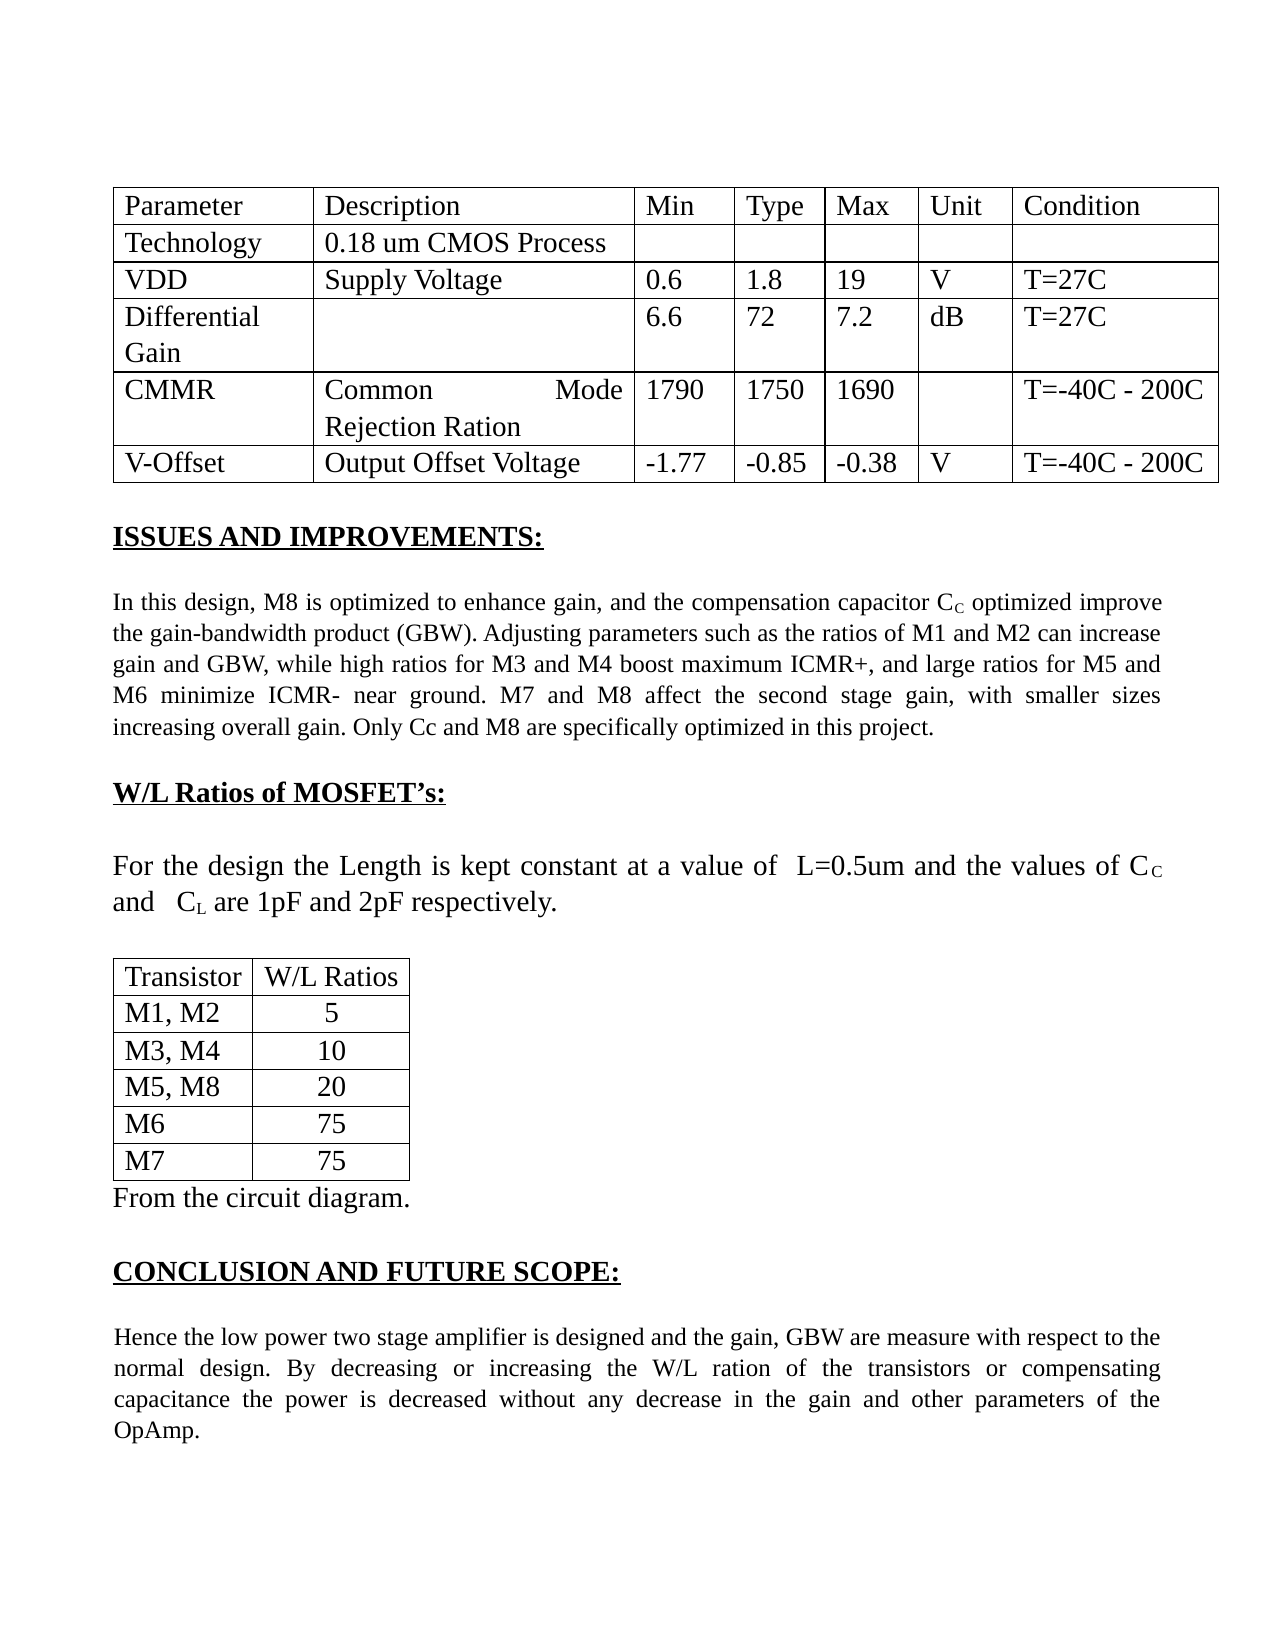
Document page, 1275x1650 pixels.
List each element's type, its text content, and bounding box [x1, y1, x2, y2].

table_cell VDD [114, 263, 313, 298]
table_cell 19 [826, 263, 918, 298]
table_cell M1, M2 [114, 996, 252, 1032]
table_header Condition [1013, 188, 1218, 224]
table_cell T=-40C - 200C [1013, 373, 1218, 444]
table_cell 1750 [735, 373, 824, 444]
table_cell M7 [114, 1144, 252, 1179]
table_cell T=27C [1013, 263, 1218, 298]
table_cell V-Offset [114, 446, 313, 482]
table_cell Technology [114, 225, 313, 261]
table_cell [735, 225, 824, 261]
table_cell dB [919, 299, 1012, 371]
text For the design the Length is kept constant at a value of L=0.5um and the values of CC and CL are 1pF and 2pF respectively. [112, 848, 1162, 918]
text W/L Ratios of MOSFET’s: [112, 775, 1162, 808]
table_cell -1.77 [635, 446, 734, 482]
table_cell -0.38 [826, 446, 918, 482]
table_cell T=-40C - 200C [1013, 446, 1218, 482]
table_cell 6.6 [635, 299, 734, 371]
table_cell M5, M8 [114, 1070, 252, 1106]
table_cell V [919, 446, 1012, 482]
table_cell 75 [253, 1107, 409, 1142]
table_header Min [635, 188, 734, 224]
text From the circuit diagram. [112, 1181, 1162, 1214]
table_cell V [919, 263, 1012, 298]
table_cell M3, M4 [114, 1033, 252, 1068]
text CONCLUSION AND FUTURE SCOPE: [112, 1254, 1162, 1287]
table_cell Supply Voltage [314, 263, 634, 298]
text ISSUES AND IMPROVEMENTS: [112, 519, 1162, 553]
table_cell 5 [253, 996, 409, 1032]
text In this design, M8 is optimized to enhance gain, and the compensation capacitor CC optimized improve the gain-bandwidth product (GBW). Adjusting parameters such as the ratios of M1 and M2 can increase gain and GBW, while high ratios for M3 and M4 boost maximum ICMR+, and large ratios for M5 and M6 minimize ICMR- near ground. M7 and M8 affect the second stage gain, with smaller sizes increasing overall gain. Only Cc​ and M8 are specifically optimized in this project. [112, 587, 1162, 740]
table_header W/L Ratios [253, 959, 409, 994]
table_cell 72 [735, 299, 824, 371]
table_cell [919, 225, 1012, 261]
table_header Unit [919, 188, 1012, 224]
table_cell [919, 373, 1012, 444]
table_cell [826, 225, 918, 261]
table_cell 75 [253, 1144, 409, 1179]
table_header Description [314, 188, 634, 224]
table_cell -0.85 [735, 446, 824, 482]
table_cell 1790 [635, 373, 734, 444]
table_cell 10 [253, 1033, 409, 1068]
table_header Parameter [114, 188, 313, 224]
table_cell Differential Gain [114, 299, 313, 371]
table_cell T=27C [1013, 299, 1218, 371]
text Hence the low power two stage amplifier is designed and the gain, GBW are measure with respect to the normal design. By decreasing or increasing the W/L ration of the transistors or compensating capacitance the power is decreased without any decrease in the gain and other parameters of the OpAmp. [113, 1322, 1162, 1444]
table_cell 0.6 [635, 263, 734, 298]
table_cell 1690 [826, 373, 918, 444]
table_cell 7.2 [826, 299, 918, 371]
table_cell CMMR [114, 373, 313, 444]
table_cell [314, 299, 634, 371]
table_cell Common Mode Rejection Ration [314, 373, 634, 444]
table_cell 20 [253, 1070, 409, 1106]
table_cell Output Offset Voltage [314, 446, 634, 482]
table_header Transistor [114, 959, 252, 994]
table_cell M6 [114, 1107, 252, 1142]
table_cell 1.8 [735, 263, 824, 298]
table_header Type [735, 188, 824, 224]
table_cell 0.18 um CMOS Process [314, 225, 634, 261]
table_cell [635, 225, 734, 261]
table_header Max [826, 188, 918, 224]
table_cell [1013, 225, 1218, 261]
